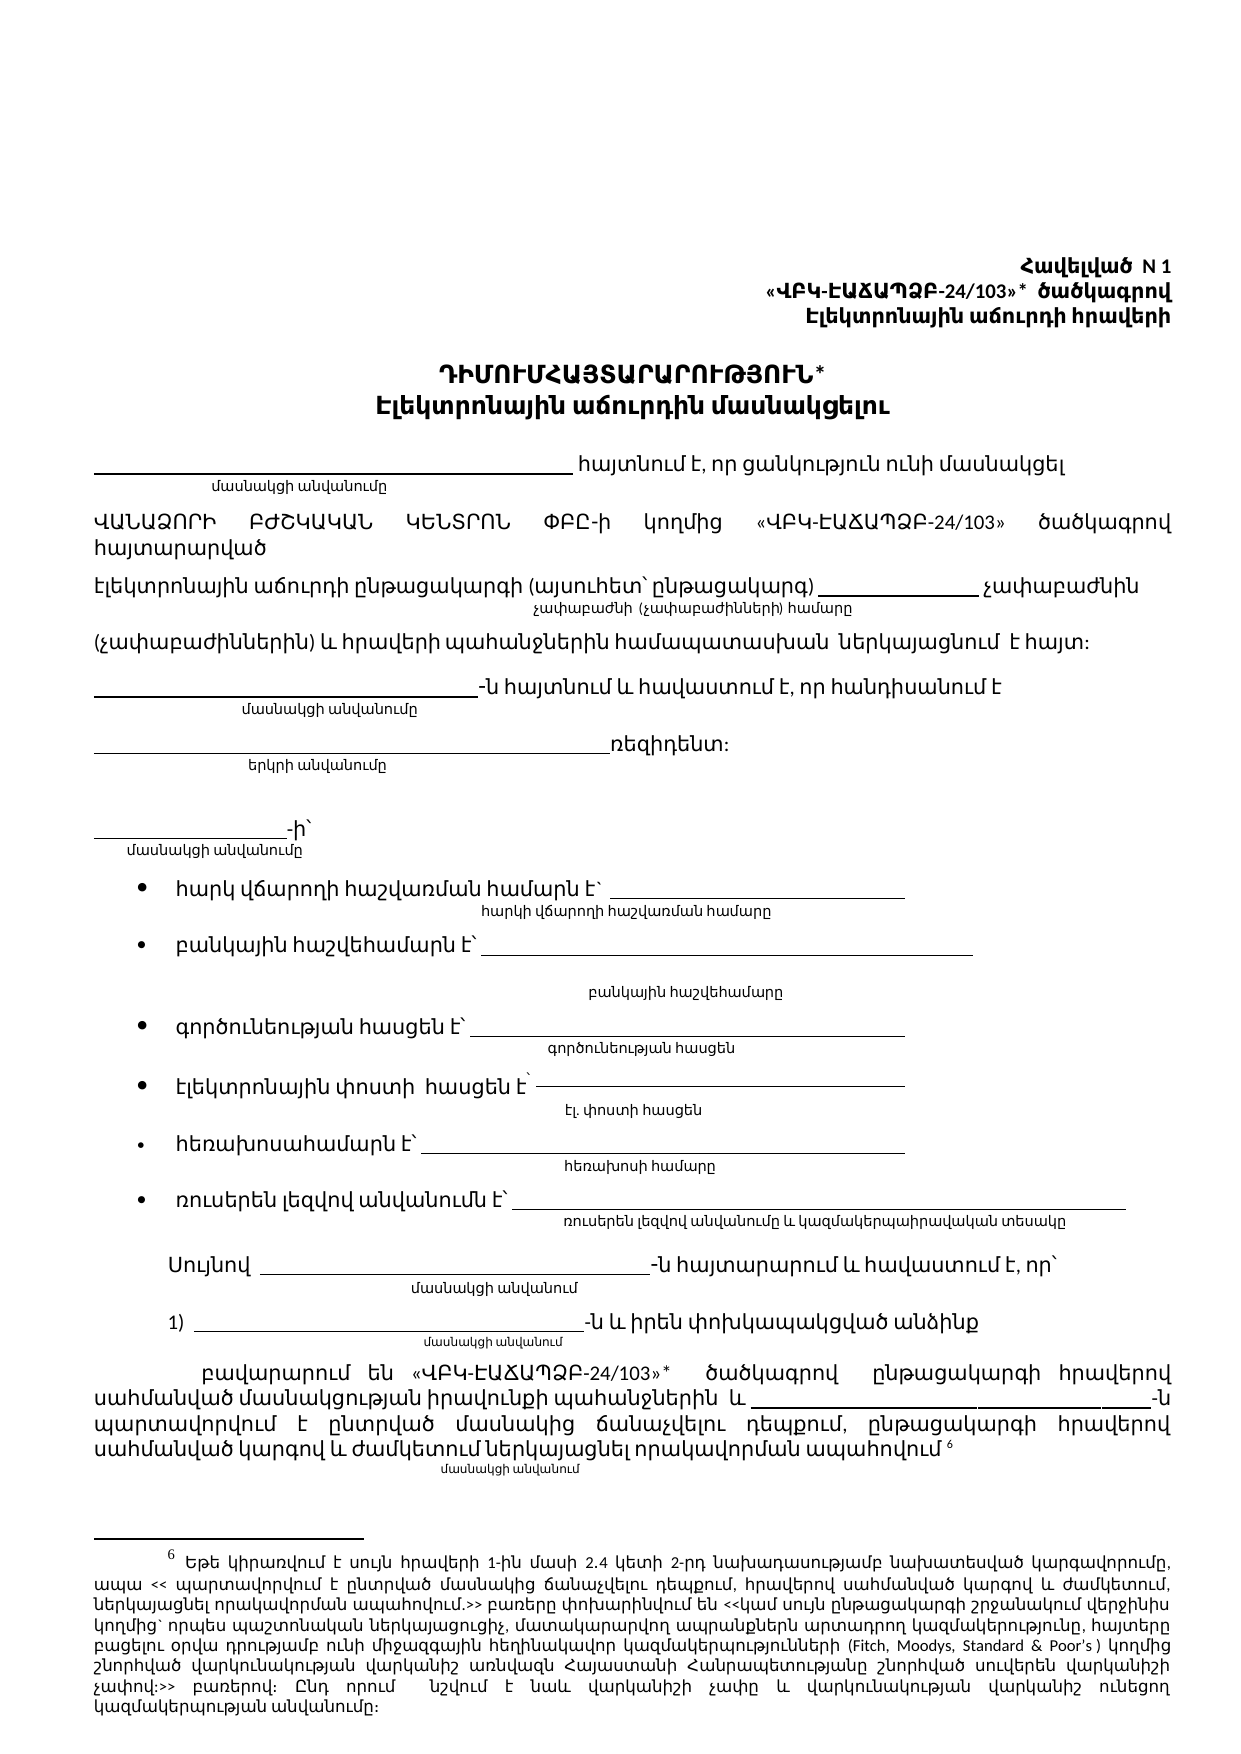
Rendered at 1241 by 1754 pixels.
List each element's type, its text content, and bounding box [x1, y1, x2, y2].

text գործունեության հասցեն [94, 1040, 1171, 1070]
text էլեկտրոնային աճուրդի ընթացակարգի (այսուհետ՝ ընթացակարգ) չափաբաժնին [94, 573, 1171, 599]
text էլ. փոստի հասցեն [94, 1101, 1171, 1131]
text հայտնում է, որ ցանկություն ունի մասնակցել [94, 451, 1171, 477]
subtitle Էլեկտրոնային աճուրդին մասնակցելու [94, 390, 1171, 421]
text հեռախոսի համարը [462, 1157, 1171, 1187]
text (չափաբաժիններին) և հրավերի պահանջներին համապատասխան ներկայացնում է հայտ: [94, 629, 1171, 655]
text ռուսերեն լեզվով անվանումը և կազմակերպաիրավական տեսակը [94, 1213, 1171, 1243]
text բանկային հաշվեհամարը [94, 983, 1171, 1014]
list հեռախոսահամարն է՝ [138, 1131, 1171, 1157]
text ԴԻՄՈՒՄՀԱՅՏԱՐԱՐՈՒԹՅՈՒՆ* [94, 360, 1171, 390]
text մասնակցի անվանումը [94, 841, 1171, 872]
text -ն հայտնում և հավաստում է, որ հանդիսանում է [94, 670, 1171, 701]
list հարկ վճարողի հաշվառման համարն է` [138, 872, 1171, 902]
text հարկի վճարողի հաշվառման համարը [94, 902, 1171, 933]
text «ՎԲԿ-ԷԱՃԱՊՁԲ-24/103»* ծածկագրով [94, 278, 1171, 304]
text մասնակցի անվանում [94, 1462, 1171, 1487]
text բավարարում են «ՎԲԿ-ԷԱՃԱՊՁԲ-24/103»* ծածկագրով ընթացակարգի հրավերով սահմանված մասնակցության իրավունքի պահանջներին և -ն պարտավորվում է ընտրված մասնակից ճանաչվելու դեպքում, ընթացակարգի հրավերով սահմանված կարգով և ժամկետում ներկայացնել որակավորման ապահովում [94, 1360, 1171, 1462]
text Հավելված N 1 [94, 253, 1171, 278]
text 1) -ն և իրեն փոխկապակցված անձինք [94, 1309, 1171, 1335]
text մասնակցի անվանումը [94, 477, 1171, 507]
text մասնակցի անվանում [94, 1279, 1171, 1309]
list գործունեության հասցեն է՝ [138, 1014, 1171, 1040]
text -ի՝ [94, 816, 1171, 841]
text Սույնով -ն հայտարարում և հավաստում է, որ՝ [94, 1248, 1171, 1279]
text ռեզիդենտ: [94, 731, 1171, 756]
list ռուսերեն լեզվով անվանումն է՝ [138, 1187, 1171, 1213]
text մասնակցի անվանում [94, 1335, 1171, 1360]
list էլեկտրոնային փոստի հասցեն է՝ [138, 1070, 1171, 1101]
text չափաբաժնի (չափաբաժինների) համարը [94, 599, 1171, 629]
list բանկային հաշվեհամարն է՝ [138, 933, 1171, 983]
text ՎԱՆԱՁՈՐԻ ԲԺՇԿԱԿԱՆ ԿԵՆՏՐՈՆ ՓԲԸ-ի կողմից «ՎԲԿ-ԷԱՃԱՊՁԲ-24/103» ծածկագրով հայտարարված [94, 507, 1171, 561]
text երկրի անվանումը [94, 756, 1171, 787]
text Էլեկտրոնային աճուրդի հրավերի [94, 304, 1171, 329]
text մասնակցի անվանումը [94, 701, 1171, 731]
